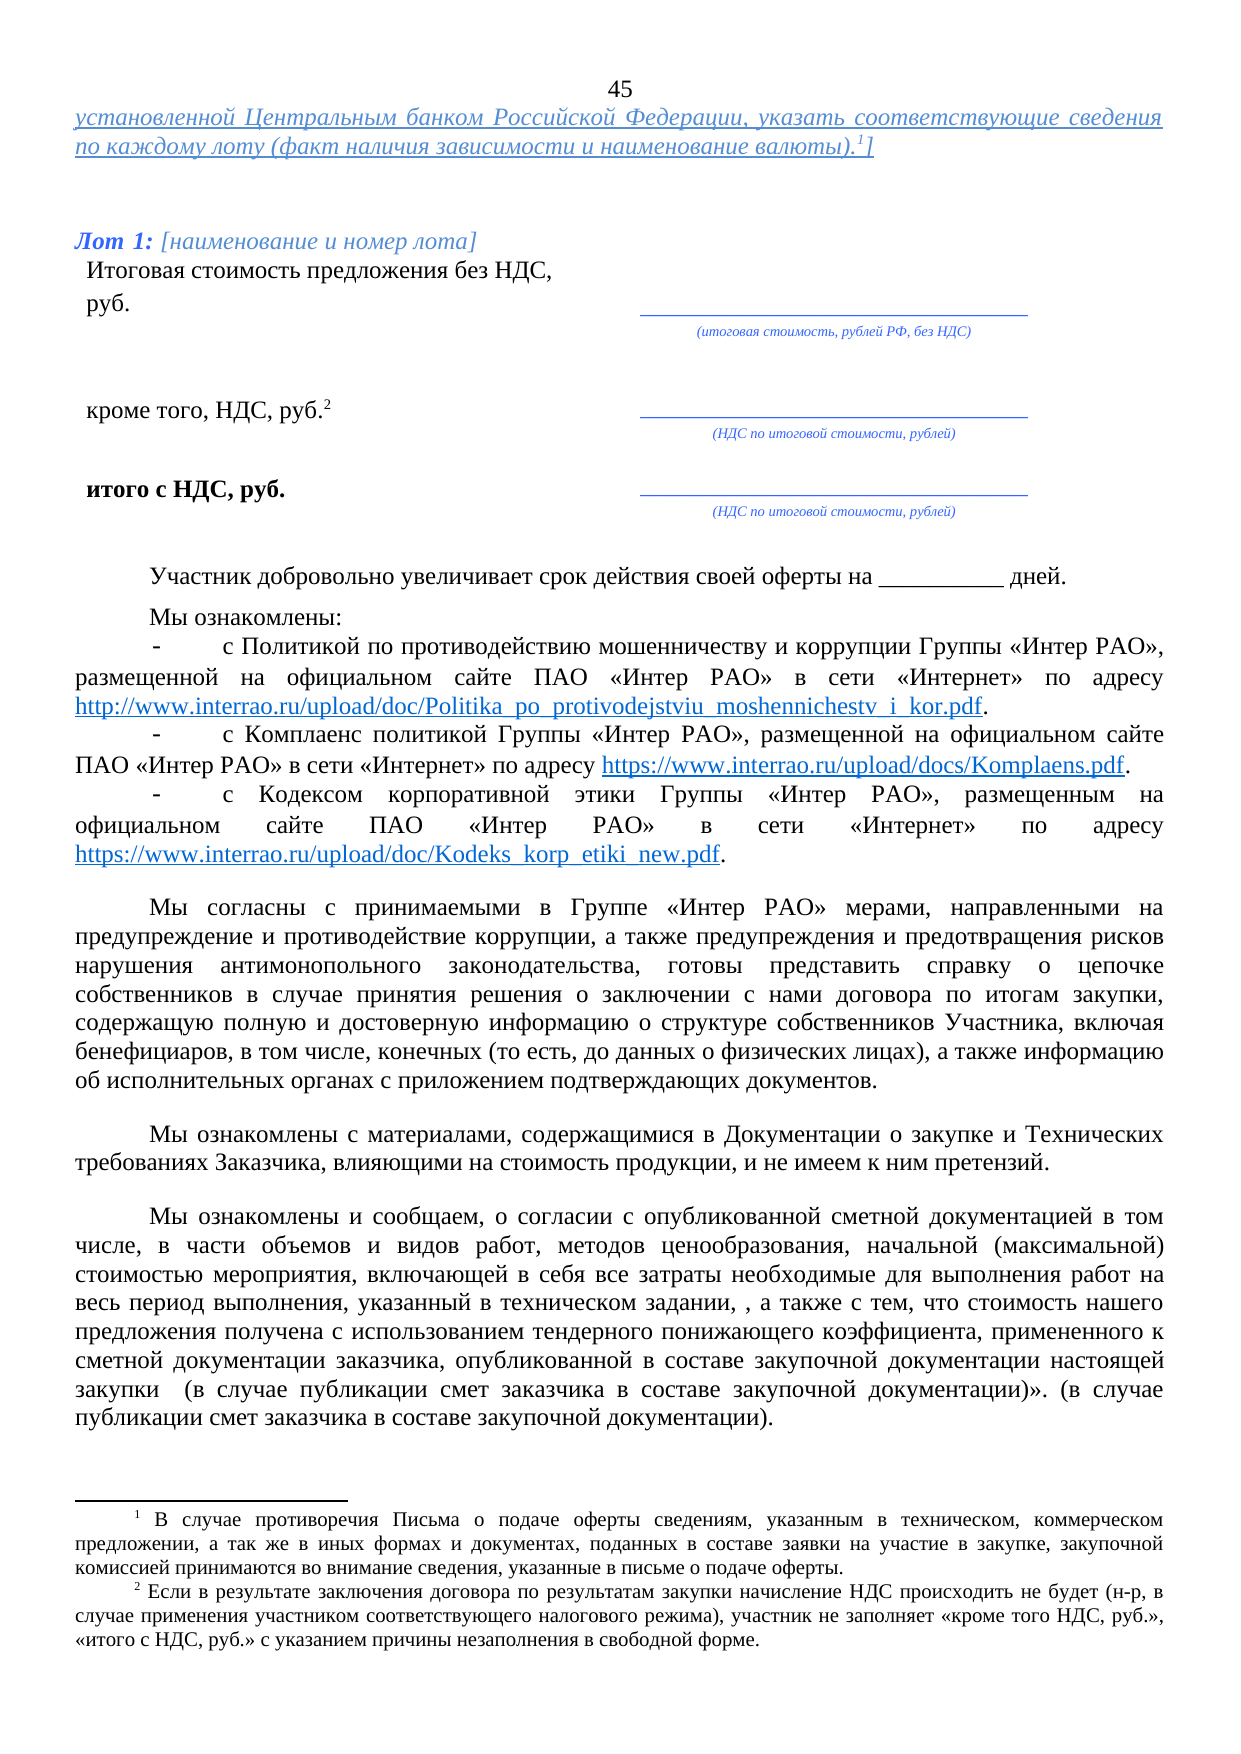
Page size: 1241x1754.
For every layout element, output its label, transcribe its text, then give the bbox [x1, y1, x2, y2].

table_cell _______________________________ (НДС по итоговой стоимости, рублей) [610, 458, 1061, 536]
table_cell итого с НДС, руб. [71, 458, 609, 536]
list с Комплаенс политикой Группы «Интер РАО», размещенной на официальном сайте ПАО «Интер РАО» в сети «Интернет» по адресу https://www.interrao.ru/upload/docs/Komplaens.pdf. [75, 719, 1165, 779]
text Мы ознакомлены с материалами, содержащимися в Документации о закупке и Технических требованиях Заказчика, влияющими на стоимость продукции, и не имеем к ним претензий. [75, 1119, 1165, 1176]
text Участник добровольно увеличивает срок действия своей оферты на __________ дней. [75, 561, 1165, 590]
text Мы согласны с принимаемыми в Группе «Интер РАО» мерами, направленными на предупреждение и противодействие коррупции, а также предупреждения и предотвращения рисков нарушения антимонопольного законодательства, готовы представить справку о цепочке собственников в случае принятия решения о заключении с нами договора по итогам закупки, содержащую полную и достоверную информацию о структуре собственников Участника, включая бенефициаров, в том числе, конечных (то есть, до данных о физических лицах), а также информацию об исполнительных органах с приложением подтверждающих документов. [75, 892, 1165, 1094]
text Мы ознакомлены и сообщаем, о согласии с опубликованной сметной документацией в том числе, в части объемов и видов работ, методов ценообразования, начальной (максимальной) стоимостью мероприятия, включающей в себя все затраты необходимые для выполнения работ на весь период выполнения, указанный в техническом задании, , а также с тем, что стоимость нашего предложения получена с использованием тендерного понижающего коэффициента, примененного к сметной документации заказчика, опубликованной в составе закупочной документации настоящей закупки (в случае публикации смет заказчика в составе закупочной документации)». (в случае публикации смет заказчика в составе закупочной документации). [75, 1201, 1165, 1431]
list с Политикой по противодействию мошенничеству и коррупции Группы «Интер РАО», размещенной на официальном сайте ПАО «Интер РАО» в сети «Интернет» по адресу http://www.interrao.ru/upload/doc/Politika_po_protivodejstviu_moshennichestv_i_kor.pdf. [75, 631, 1165, 719]
text Лот 1: [наименование и номер лота] [75, 226, 1165, 255]
text Мы ознакомлены: [75, 602, 1165, 631]
table_header _______________________________ (итоговая стоимость, рублей РФ, без НДС) [610, 255, 1061, 379]
table_cell кроме того, НДС, руб. [71, 379, 609, 458]
list с Кодексом корпоративной этики Группы «Интер РАО», размещенным на официальном сайте ПАО «Интер РАО» в сети «Интернет» по адресу https://www.interrao.ru/upload/doc/Kodeks_korp_etiki_new.pdf. [75, 779, 1165, 867]
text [75, 102, 1165, 160]
table_header Итоговая стоимость предложения без НДС, руб. [71, 255, 609, 379]
table_cell _______________________________ (НДС по итоговой стоимости, рублей) [610, 379, 1061, 458]
